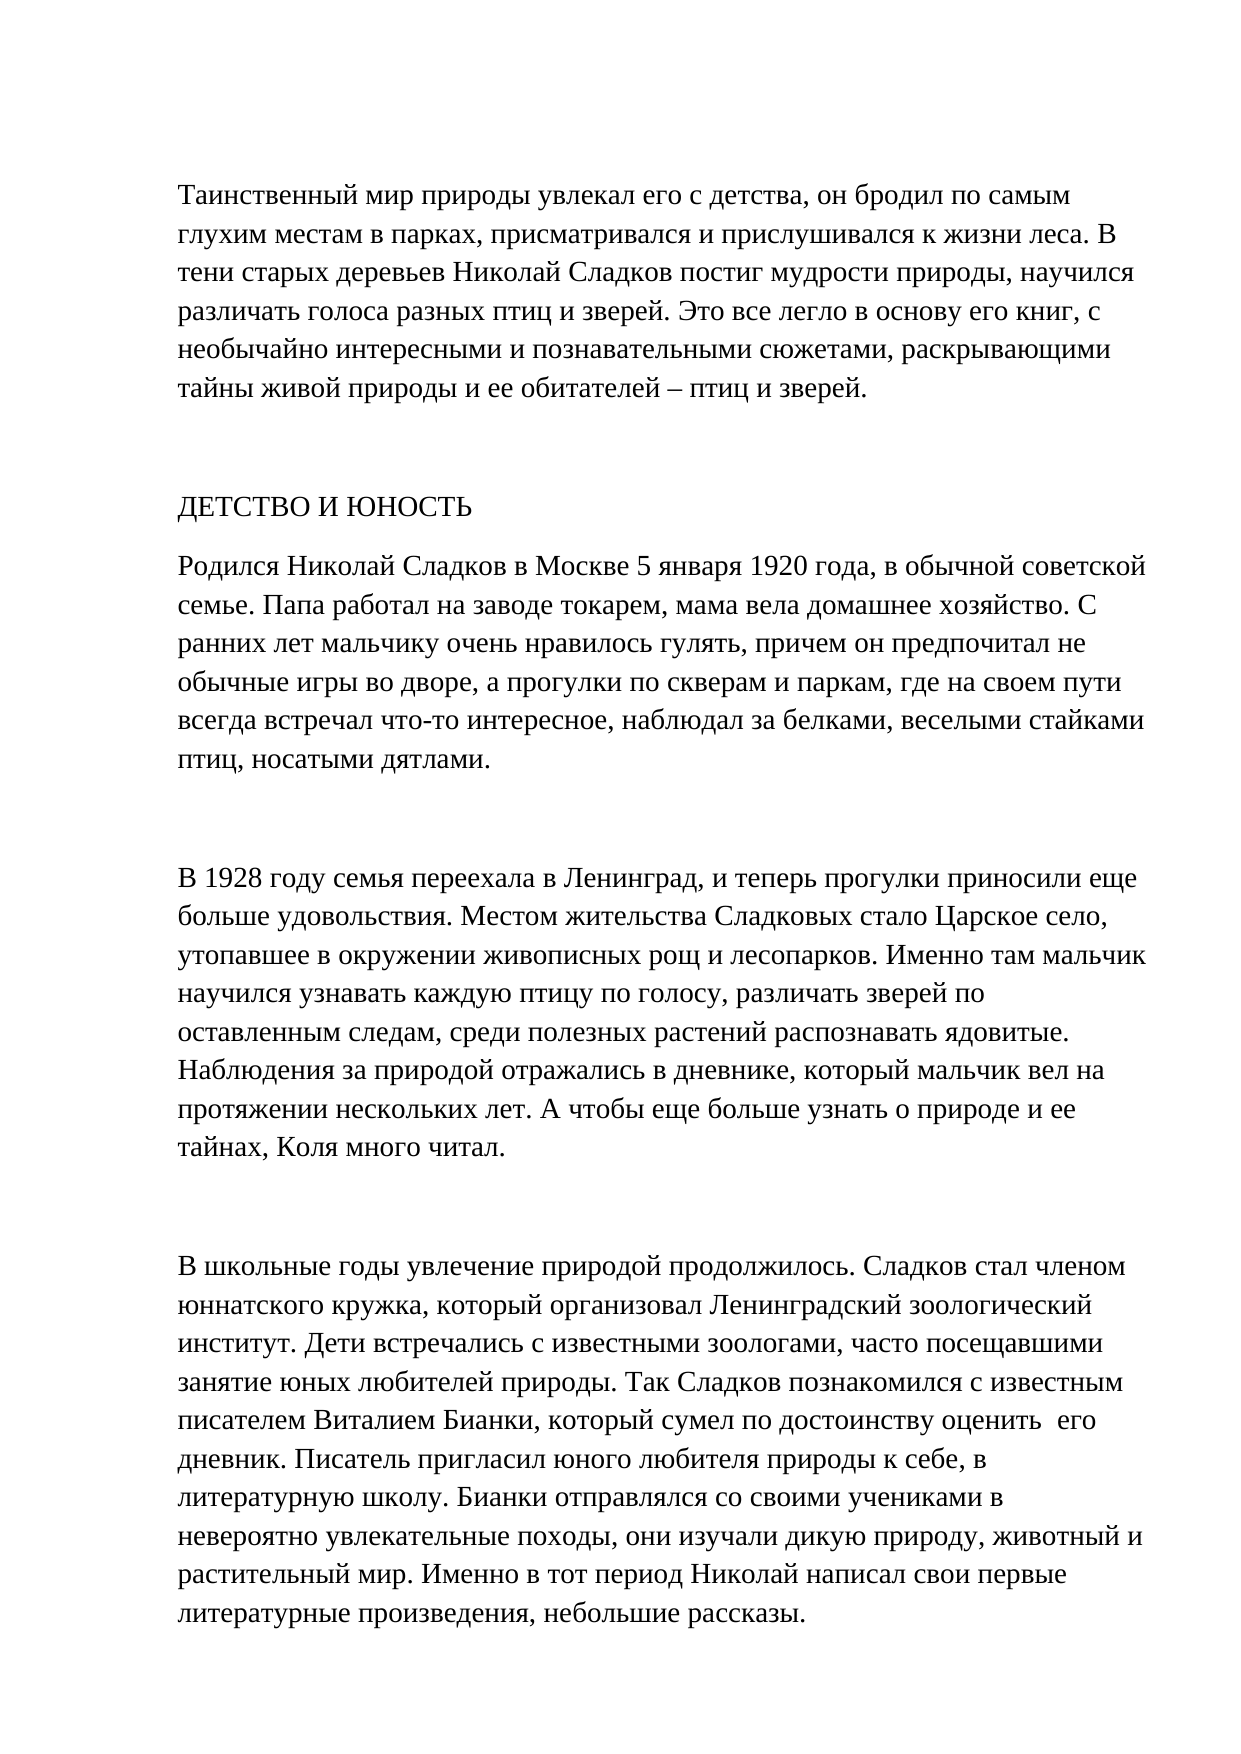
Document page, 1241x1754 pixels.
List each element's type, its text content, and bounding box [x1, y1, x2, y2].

text Родился Николай Сладков в Москве 5 января 1920 года, в обычной советской семье. Папа работал на заводе токарем, мама вела домашнее хозяйство. С ранних лет мальчику очень нравилось гулять, причем он предпочитал не обычные игры во дворе, а прогулки по скверам и паркам, где на своем пути всегда встречал что-то интересное, наблюдал за белками, веселыми стайками птиц, носатыми дятлами. [177, 548, 1152, 774]
text В школьные годы увлечение природой продолжилось. Сладков стал членом юннатского кружка, который организовал Ленинградский зоологический институт. Дети встречались с известными зоологами, часто посещавшими занятие юных любителей природы. Так Сладков познакомился с известным писателем Виталием Бианки, который сумел по достоинству оценить его дневник. Писатель пригласил юного любителя природы к себе, в литературную школу. Бианки отправлялся со своими учениками в невероятно увлекательные походы, они изучали дикую природу, животный и растительный мир. Именно в тот период Николай написал свои первые литературные произведения, небольшие рассказы. [177, 1248, 1152, 1629]
text ДЕТСТВО И ЮНОСТЬ [177, 489, 1152, 522]
text В 1928 году семья переехала в Ленинград, и теперь прогулки приносили еще больше удовольствия. Местом жительства Сладковых стало Царское село, утопавшее в окружении живописных рощ и лесопарков. Именно там мальчик научился узнавать каждую птицу по голосу, различать зверей по оставленным следам, среди полезных растений распознавать ядовитые. Наблюдения за природой отражались в дневнике, который мальчик вел на протяжении нескольких лет. А чтобы еще больше узнать о природе и ее тайнах, Коля много читал. [177, 860, 1152, 1163]
text Таинственный мир природы увлекал его с детства, он бродил по самым глухим местам в парках, присматривался и прислушивался к жизни леса. В тени старых деревьев Николай Сладков постиг мудрости природы, научился различать голоса разных птиц и зверей. Это все легло в основу его книг, с необычайно интересными и познавательными сюжетами, раскрывающими тайны живой природы и ее обитателей – птиц и зверей. [177, 177, 1152, 404]
